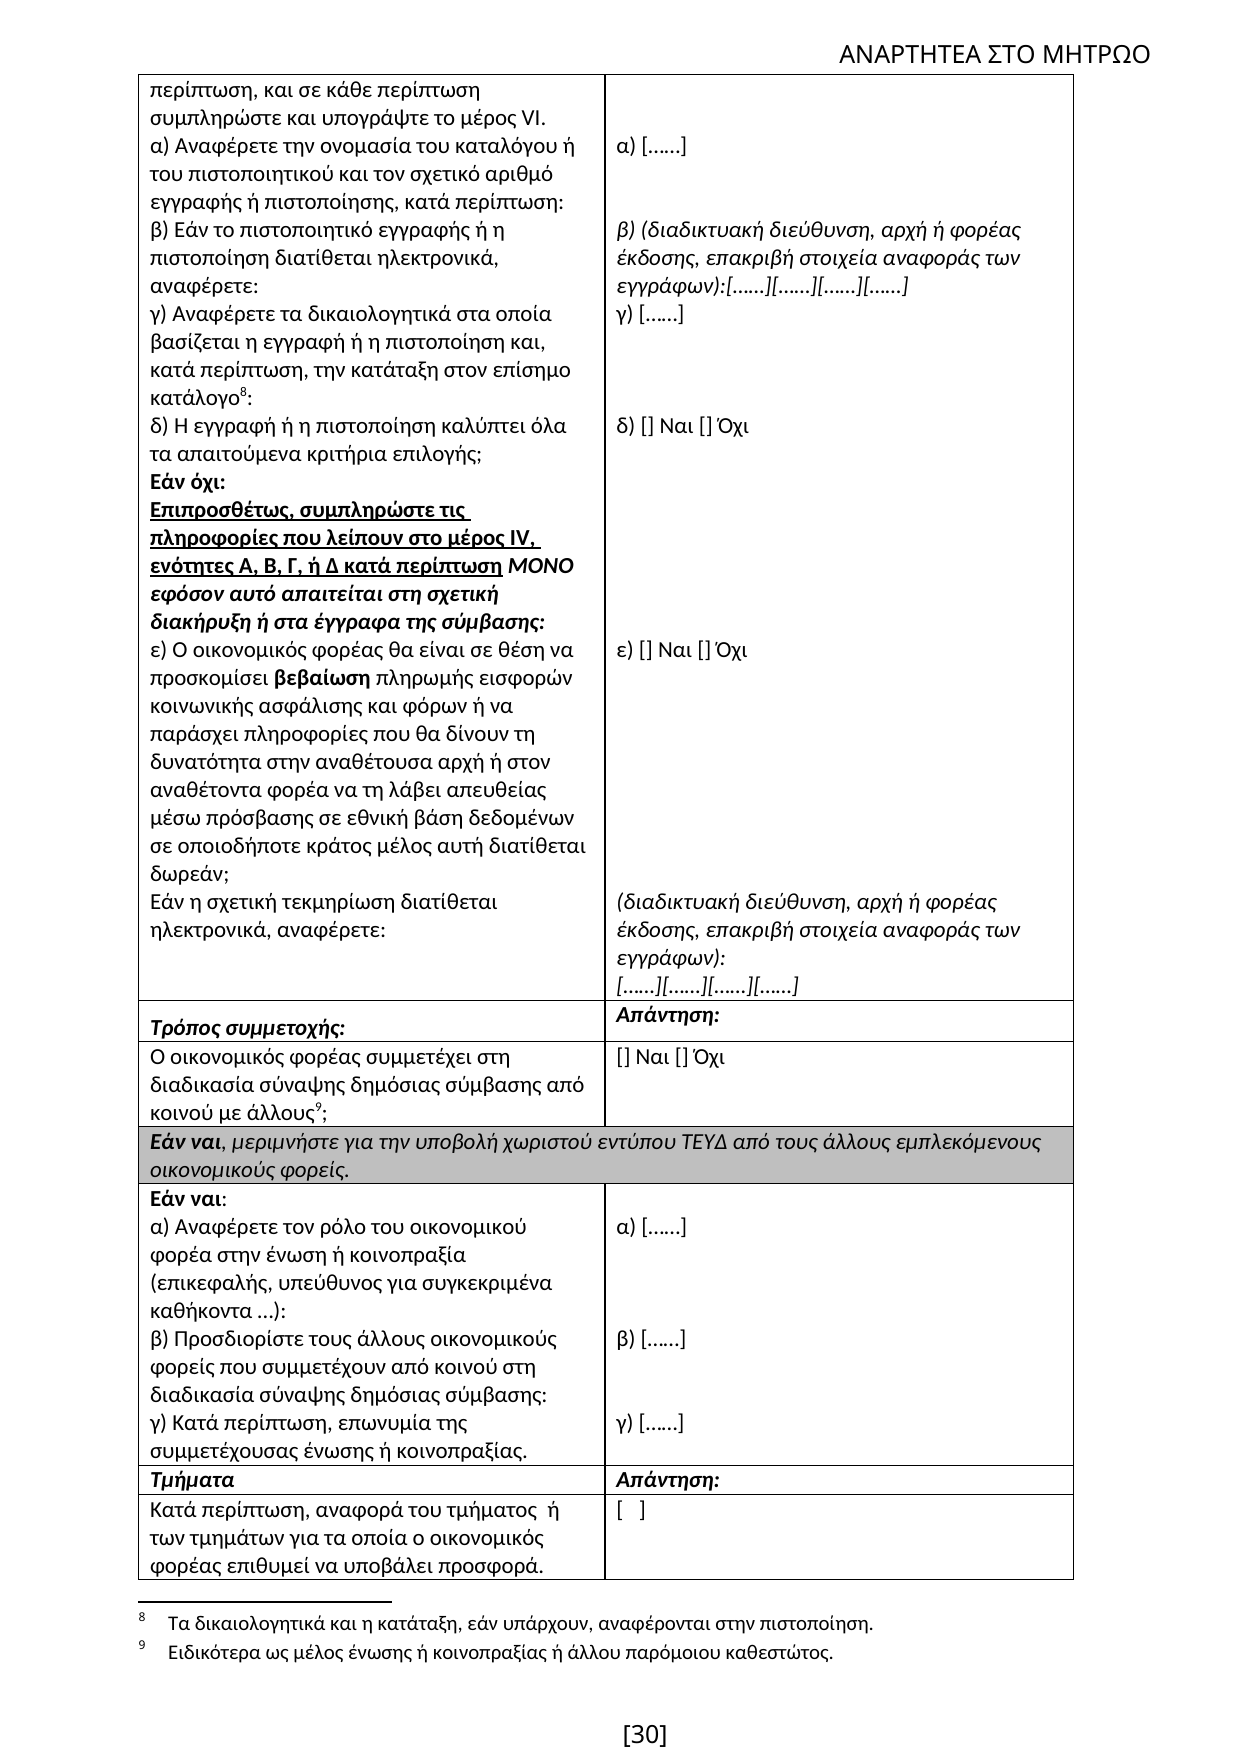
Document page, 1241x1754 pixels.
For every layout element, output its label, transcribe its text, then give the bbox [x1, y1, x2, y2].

table_cell Τμήματα [139, 1466, 604, 1494]
table_cell Απάντηση: [606, 1466, 1073, 1494]
table_cell Εάν ναι, μεριμνήστε για την υποβολή χωριστού εντύπου ΤΕΥΔ από τους άλλους εμπλεκόμενους οικονομικούς φορείς. [139, 1127, 1073, 1183]
table_cell Απάντηση: [606, 1001, 1073, 1041]
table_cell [139, 75, 604, 999]
table_cell [ ] [606, 1495, 1073, 1579]
table_cell [] Ναι [] Όχι [606, 1042, 1073, 1126]
table_cell Τρόπος συμμετοχής: [139, 1001, 604, 1041]
table_cell Ο οικονομικός φορέας συμμετέχει στη διαδικασία σύναψης δημόσιας σύμβασης από κοινού με άλλους; [139, 1042, 604, 1126]
table_cell α) [……] β) [……] γ) [……] [606, 1184, 1073, 1464]
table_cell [606, 75, 1073, 999]
table_cell Εάν ναι: α) Αναφέρετε τον ρόλο του οικονομικού φορέα στην ένωση ή κοινοπραξία (επικεφαλής, υπεύθυνος για συγκεκριμένα καθήκοντα …): β) Προσδιορίστε τους άλλους οικονομικούς φορείς που συμμετέχουν από κοινού στη διαδικασία σύναψης δημόσιας σύμβασης: γ) Κατά περίπτωση, επωνυμία της συμμετέχουσας ένωσης ή κοινοπραξίας. [139, 1184, 604, 1464]
table_cell Κατά περίπτωση, αναφορά του τμήματος ή των τμημάτων για τα οποία ο οικονομικός φορέας επιθυμεί να υποβάλει προσφορά. [139, 1495, 604, 1579]
